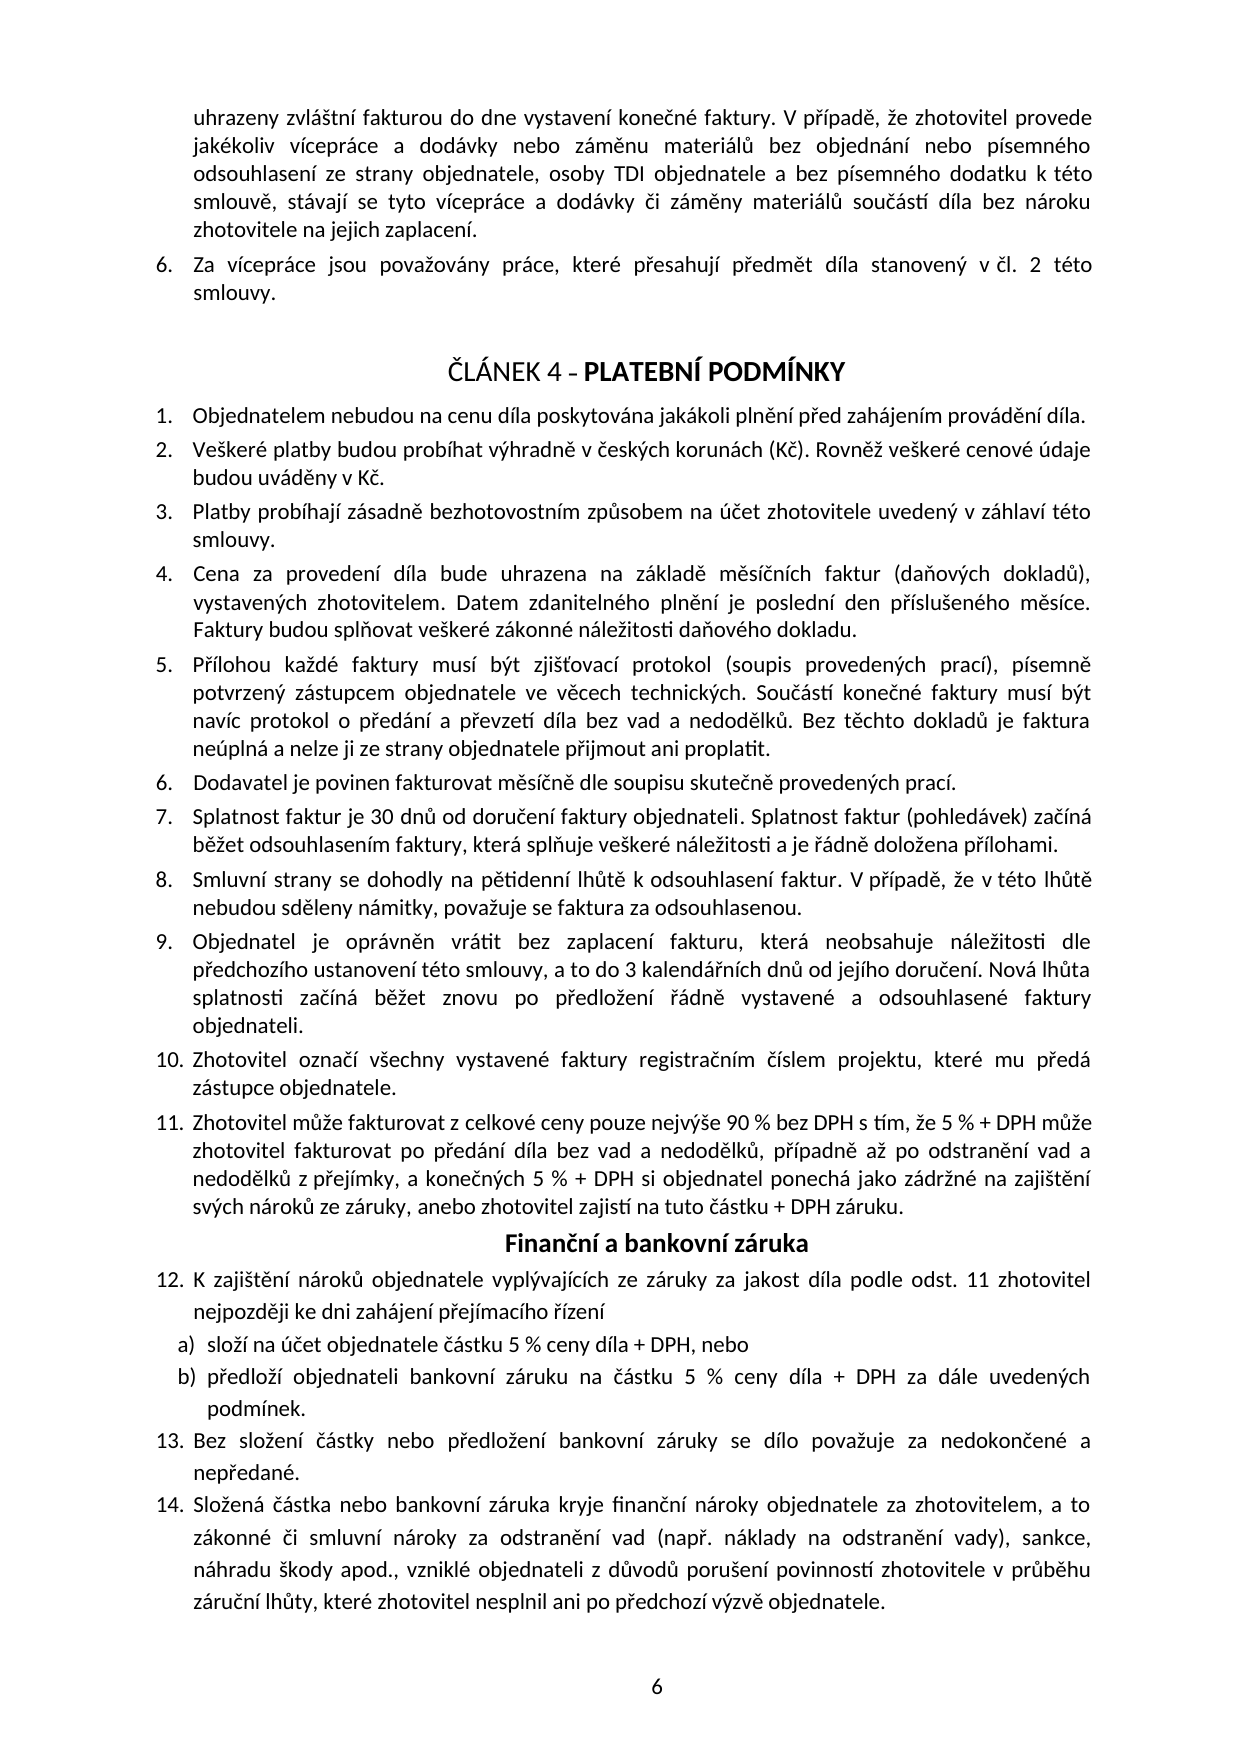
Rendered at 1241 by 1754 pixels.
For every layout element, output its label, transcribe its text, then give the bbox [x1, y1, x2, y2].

list Veškeré platby budou probíhat výhradně v českých korunách (Kč). Rovněž veškeré cenové údaje budou uváděny v Kč. [155, 435, 1093, 491]
list Dodavatel je povinen fakturovat měsíčně dle soupisu skutečně provedených prací. [156, 768, 1093, 796]
list Složená částka nebo bankovní záruka kryje finanční nároky objednatele za zhotovitelem, a to zákonné či smluvní nároky za odstranění vad (např. náklady na odstranění vady), sankce, náhradu škody apod., vzniklé objednateli z důvodů porušení povinností zhotovitele v průběhu záruční lhůty, které zhotovitel nesplnil ani po předchozí výzvě objednatele. [156, 1491, 1093, 1615]
list Bez složení částky nebo předložení bankovní záruky se dílo považuje za nedokončené a nepředané. [156, 1426, 1093, 1486]
list K zajištění nároků objednatele vyplývajících ze záruky za jakost díla podle odst. 11 zhotovitel nejpozději ke dni zahájení přejímacího řízení [156, 1265, 1093, 1326]
list Smluvní strany se dohodly na pětidenní lhůtě k odsouhlasení faktur. V případě, že v této lhůtě nebudou sděleny námitky, považuje se faktura za odsouhlasenou. [155, 865, 1093, 921]
list Zhotovitel označí všechny vystavené faktury registračním číslem projektu, které mu předá zástupce objednatele. [155, 1045, 1093, 1101]
list Za vícepráce jsou považovány práce, které přesahují předmět díla stanovený v čl. 2 této smlouvy. [156, 250, 1093, 306]
text Finanční a bankovní záruka [118, 1226, 1093, 1259]
list Zhotovitel může fakturovat z celkové ceny pouze nejvýše 90 % bez DPH s tím, že 5 % + DPH může zhotovitel fakturovat po předání díla bez vad a nedodělků, případně až po odstranění vad a nedodělků z přejímky, a konečných 5 % + DPH si objednatel ponechá jako zádržné na zajištění svých nároků ze záruky, anebo zhotovitel zajistí na tuto částku + DPH záruku. [155, 1108, 1093, 1220]
list Cena za provedení díla bude uhrazena na základě měsíčních faktur (daňových dokladů), vystavených zhotovitelem. Datem zdanitelného plnění je poslední den příslušeného měsíce. Faktury budou splňovat veškeré zákonné náležitosti daňového dokladu. [156, 559, 1093, 644]
list předloží objednateli bankovní záruku na částku 5 % ceny díla + DPH za dále uvedených podmínek. [177, 1362, 1093, 1422]
list Objednatelem nebudou na cenu díla poskytována jakákoli plnění před zahájením provádění díla. [155, 401, 1093, 429]
list Splatnost faktur je 30 dnů od doručení faktury objednateli. Splatnost faktur (pohledávek) začíná běžet odsouhlasením faktury, která splňuje veškeré náležitosti a je řádně doložena přílohami. [155, 802, 1093, 858]
list Platby probíhají zásadně bezhotovostním způsobem na účet zhotovitele uvedený v záhlaví této smlouvy. [155, 497, 1093, 553]
list složí na účet objednatele částku 5 % ceny díla + DPH, nebo [177, 1330, 1093, 1358]
list Přílohou každé faktury musí být zjišťovací protokol (soupis provedených prací), písemně potvrzený zástupcem objednatele ve věcech technických. Součástí konečné faktury musí být navíc protokol o předání a převzetí díla bez vad a nedodělků. Bez těchto dokladů je faktura neúplná a nelze ji ze strany objednatele přijmout ani proplatit. [155, 650, 1093, 762]
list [156, 103, 1093, 243]
list Objednatel je oprávněn vrátit bez zaplacení fakturu, která neobsahuje náležitosti dle předchozího ustanovení této smlouvy, a to do 3 kalendářních dnů od jejího doručení. Nová lhůta splatnosti začíná běžet znovu po předložení řádně vystavené a odsouhlasené faktury objednateli. [155, 927, 1093, 1039]
list Článek 4 – Platební podmínky [200, 353, 1093, 388]
